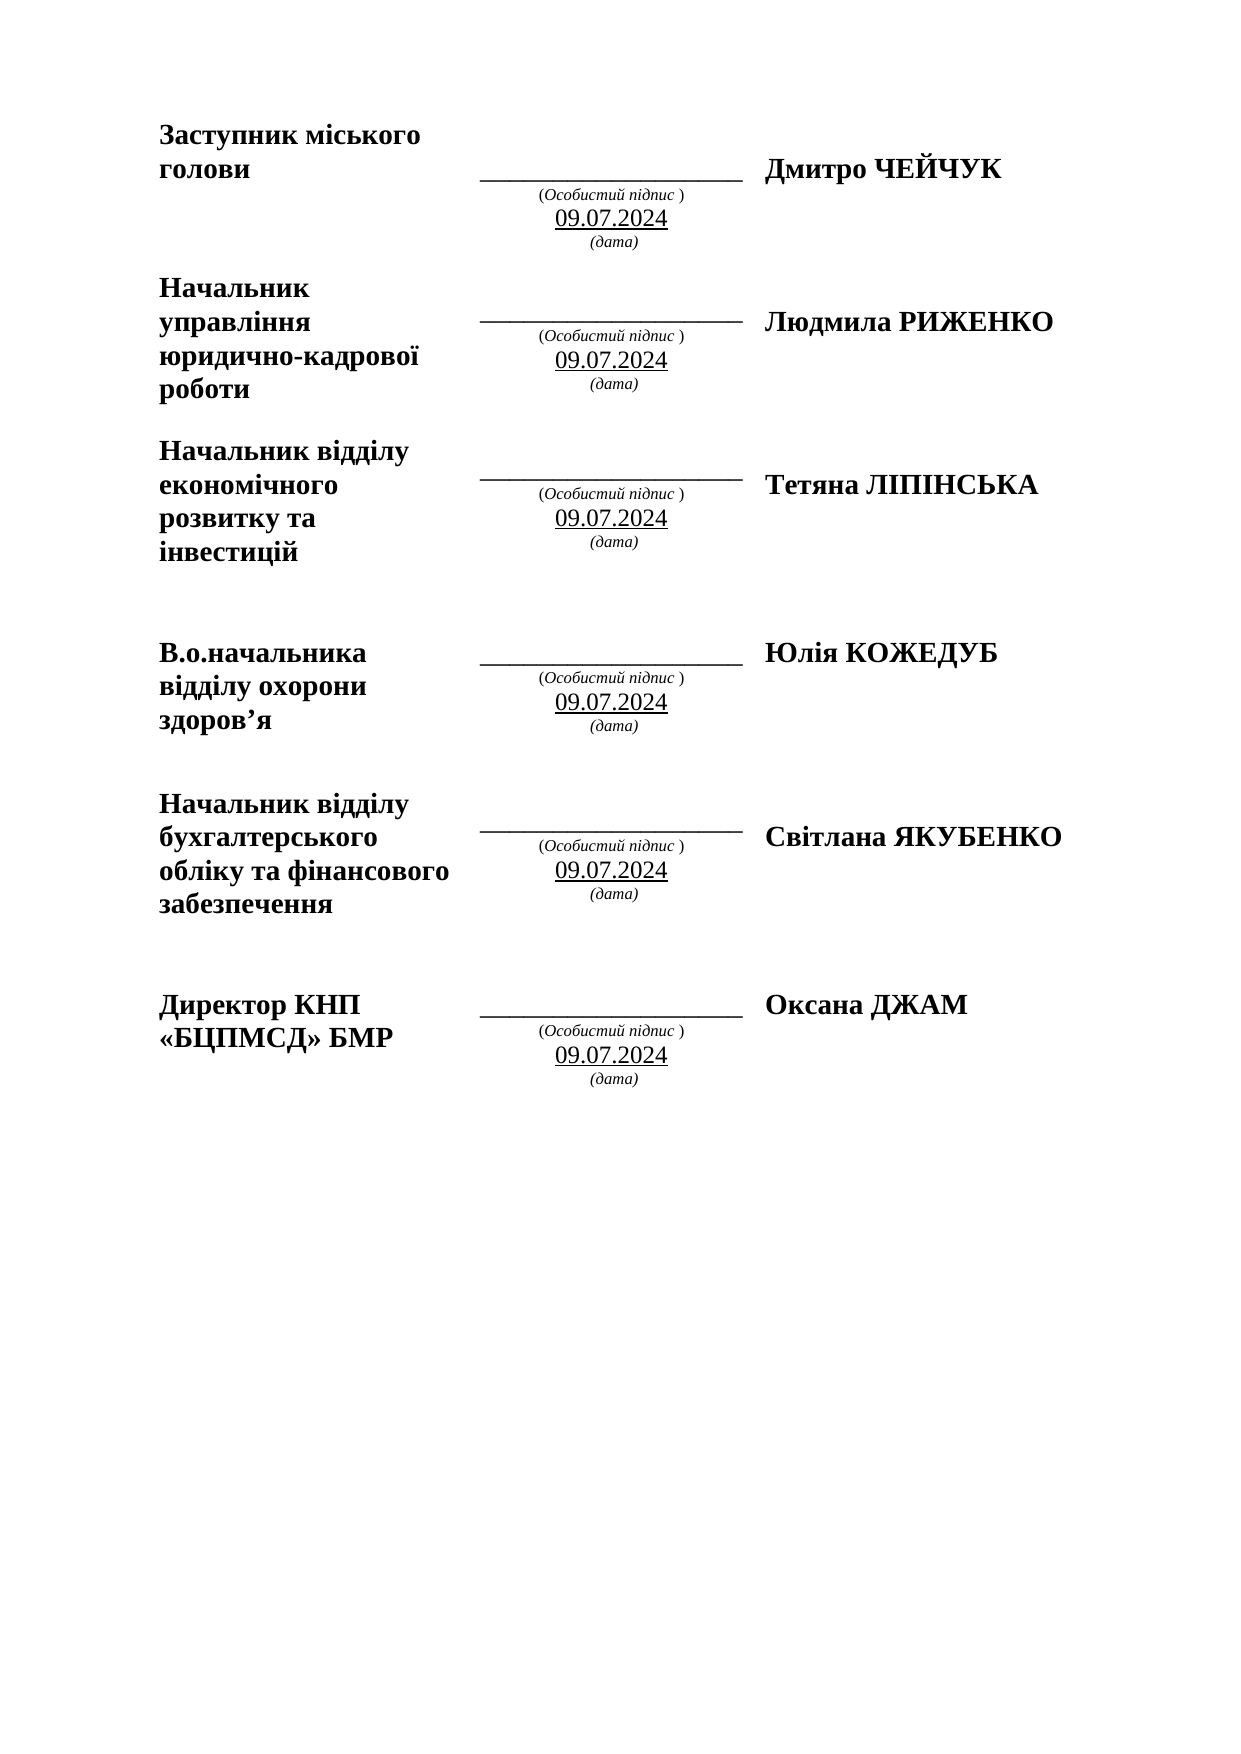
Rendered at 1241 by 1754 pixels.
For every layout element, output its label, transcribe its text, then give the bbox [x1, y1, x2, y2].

table_header Світлана ЯКУБЕНКО [754, 786, 1148, 953]
table_cell Директор КНП «БЦПМСД» БМР [148, 954, 469, 1121]
table_header __________________ (Особистий підпис ) 09.07.2024 (дата) [469, 786, 754, 953]
table_cell Юлія КОЖЕДУБ [754, 601, 1148, 754]
table_cell __________________ (Особистий підпис ) 09.07.2024 (дата) [469, 954, 754, 1121]
table_cell Тетяна ЛІПІНСЬКА [754, 434, 1148, 601]
table_header Начальник відділу бухгалтерського обліку та фінансового забезпечення [148, 786, 469, 953]
table_header Заступник міського голови [148, 117, 469, 271]
table_cell __________________ (Особистий підпис ) 09.07.2024 (дата) [469, 434, 754, 601]
table_cell Начальник управління юридично-кадрової роботи [148, 271, 469, 433]
table_cell В.о.начальника відділу охорони здоров’я [148, 601, 469, 754]
table_cell Оксана ДЖАМ [754, 954, 1148, 1121]
table_cell Людмила РИЖЕНКО [754, 271, 1148, 433]
table_header __________________ (Особистий підпис ) 09.07.2024 (дата) [469, 117, 754, 271]
table_cell __________________ (Особистий підпис ) 09.07.2024 (дата) [469, 601, 754, 754]
table_cell Начальник відділу економічного розвитку та інвестицій [148, 434, 469, 601]
table_header Дмитро ЧЕЙЧУК [754, 117, 1148, 271]
table_cell __________________ (Особистий підпис ) 09.07.2024 (дата) [469, 271, 754, 433]
